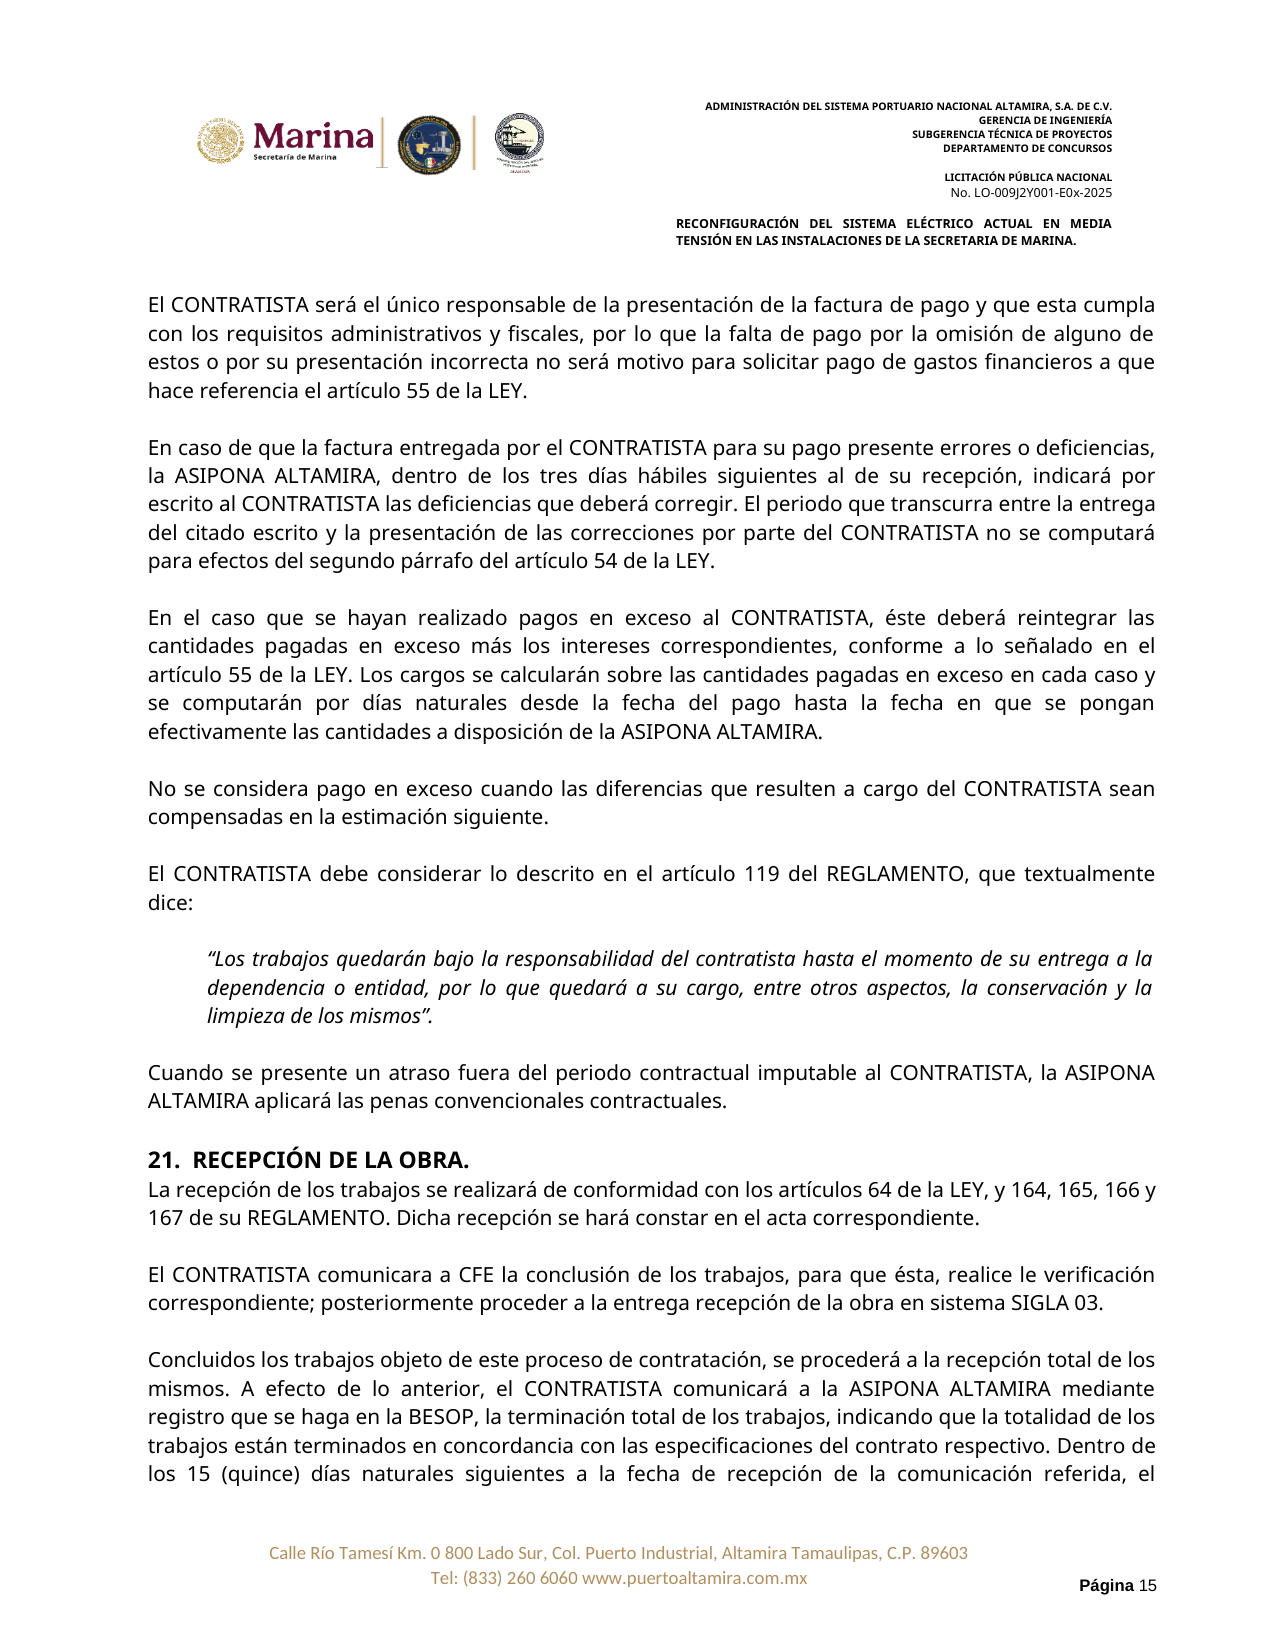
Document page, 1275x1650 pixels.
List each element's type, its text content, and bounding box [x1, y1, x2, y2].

text “Los trabajos quedarán bajo la responsabilidad del contratista hasta el momento de su entrega a la dependencia o entidad, por lo que quedará a su cargo, entre otros aspectos, la conservación y la limpieza de los mismos”. [207, 944, 1157, 1030]
text En el caso que se hayan realizado pagos en exceso al CONTRATISTA, éste deberá reintegrar las cantidades pagadas en exceso más los intereses correspondientes, conforme a lo señalado en el artículo 55 de la LEY. Los cargos se calcularán sobre las cantidades pagadas en exceso en cada caso y se computarán por días naturales desde la fecha del pago hasta la fecha en que se pongan efectivamente las cantidades a disposición de la ASIPONA ALTAMIRA. [148, 603, 1157, 745]
picture [466, 113, 481, 170]
list RECEPCIÓN DE LA OBRA. [148, 1143, 1157, 1175]
text En caso de que la factura entregada por el CONTRATISTA para su pago presente errores o deficiencias, la ASIPONA ALTAMIRA, dentro de los tres días hábiles siguientes al de su recepción, indicará por escrito al CONTRATISTA las deficiencias que deberá corregir. El periodo que transcurra entre la entrega del citado escrito y la presentación de las correcciones por parte del CONTRATISTA no se computará para efectos del segundo párrafo del artículo 54 de la LEY. [148, 433, 1157, 575]
text La recepción de los trabajos se realizará de conformidad con los artículos 64 de la LEY, y 164, 165, 166 y 167 de su REGLAMENTO. Dicha recepción se hará constar en el acta correspondiente. [148, 1175, 1157, 1232]
text El CONTRATISTA comunicara a CFE la conclusión de los trabajos, para que ésta, realice le verificación correspondiente; posteriormente proceder a la entrega recepción de la obra en sistema SIGLA 03. [148, 1260, 1157, 1317]
text El CONTRATISTA será el único responsable de la presentación de la factura de pago y que esta cumpla con los requisitos administrativos y fiscales, por lo que la falta de pago por la omisión de alguno de estos o por su presentación incorrecta no será motivo para solicitar pago de gastos financieros a que hace referencia el artículo 55 de la LEY. [148, 290, 1157, 404]
picture [495, 113, 544, 173]
picture [170, 99, 463, 179]
text El CONTRATISTA debe considerar lo descrito en el artículo 119 del REGLAMENTO, que textualmente dice: [148, 859, 1157, 916]
text Cuando se presente un atraso fuera del periodo contractual imputable al CONTRATISTA, la ASIPONA ALTAMIRA aplicará las penas convencionales contractuales. [148, 1058, 1157, 1115]
text No se considera pago en exceso cuando las diferencias que resulten a cargo del CONTRATISTA sean compensadas en la estimación siguiente. [148, 774, 1157, 831]
